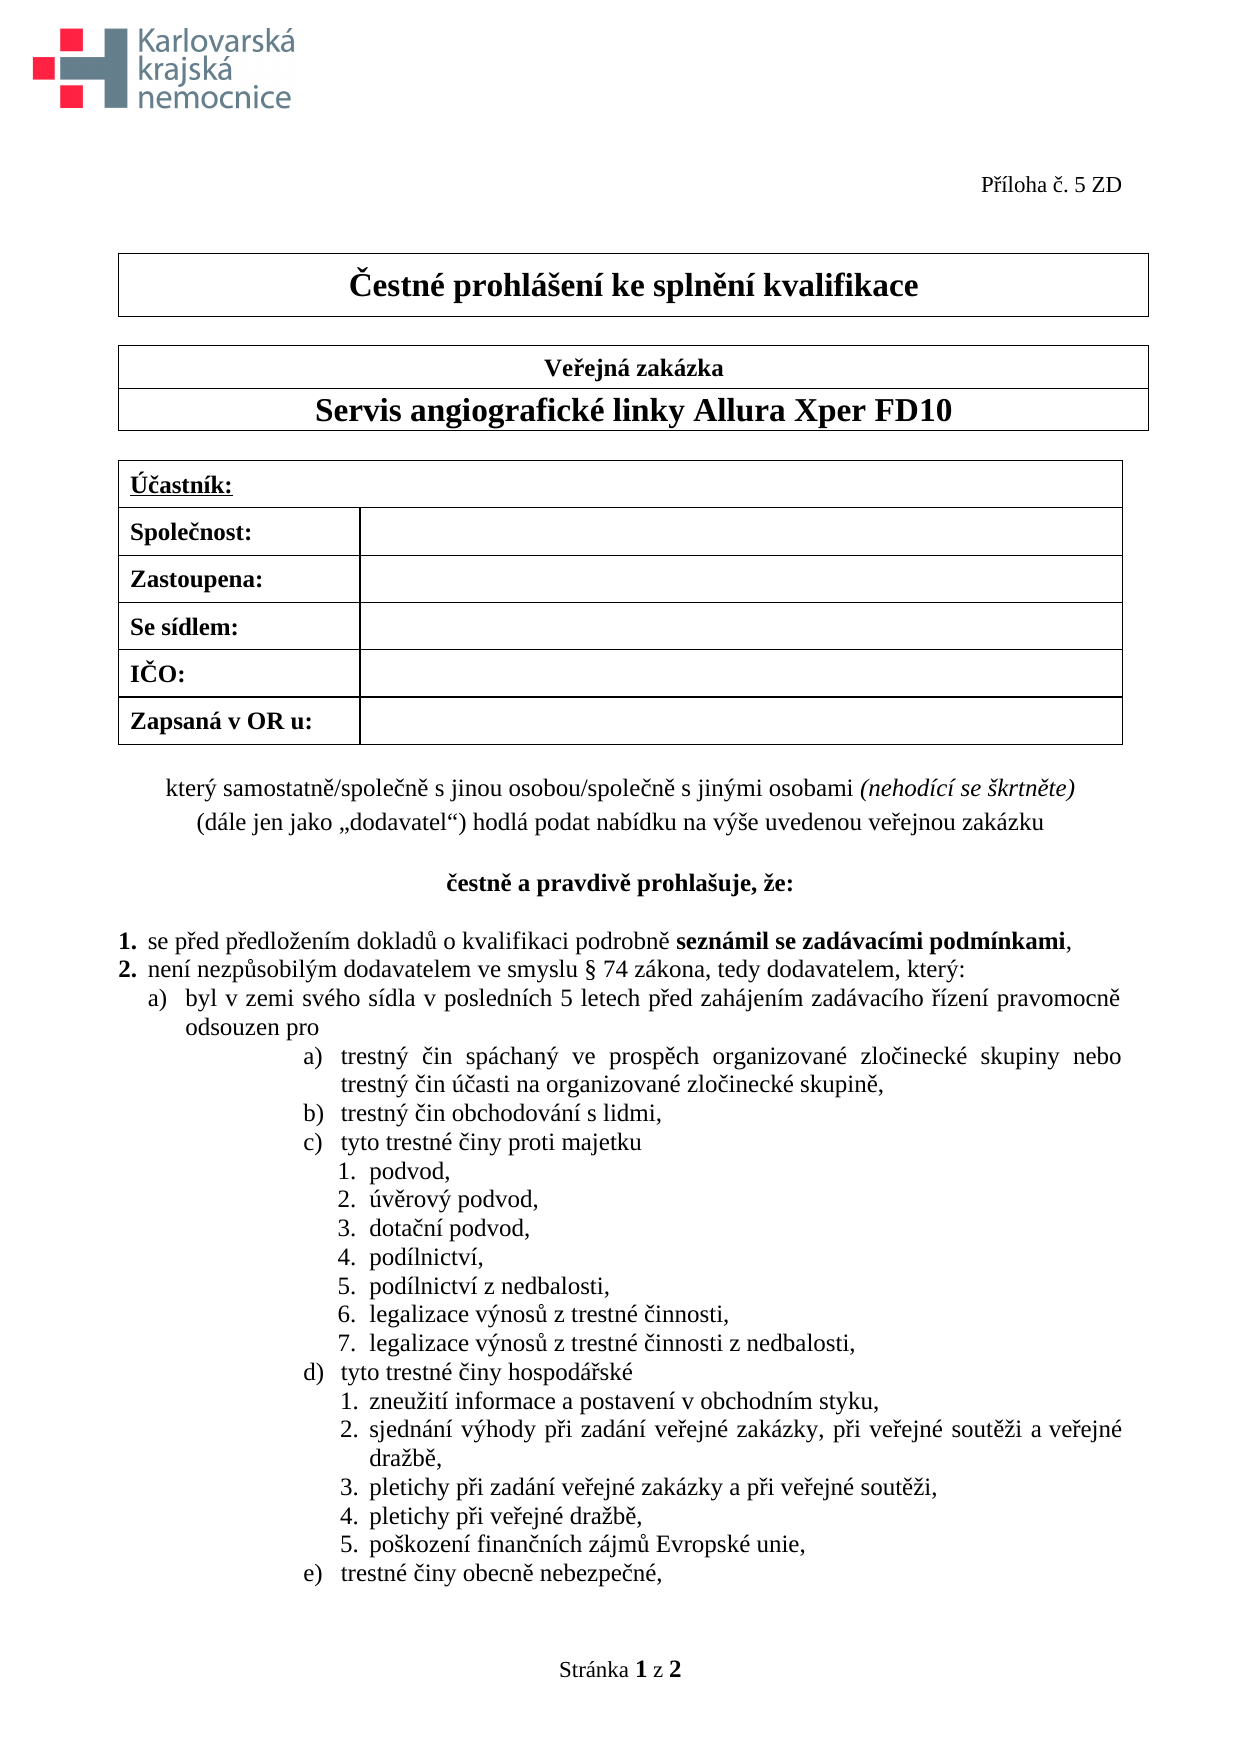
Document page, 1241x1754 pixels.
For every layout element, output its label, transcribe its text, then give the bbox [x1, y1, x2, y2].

list trestný čin obchodování s lidmi, [303, 1098, 1122, 1127]
table_cell [361, 508, 1122, 554]
text (dále jen jako „dodavatel“) hodlá podat nabídku na výše uvedenou veřejnou zakázku [118, 807, 1122, 835]
table_cell Společnost: [119, 508, 359, 554]
list tyto trestné činy hospodářské [303, 1357, 1122, 1386]
list podílnictví z nedbalosti, [337, 1271, 1122, 1299]
table_header Účastník: [119, 461, 1122, 507]
text Příloha č. 5 ZD [118, 171, 1122, 197]
list tyto trestné činy proti majetku [303, 1127, 1122, 1156]
table_cell Zastoupena: [119, 556, 359, 602]
list dotační podvod, [337, 1213, 1122, 1242]
list podvod, [337, 1156, 1122, 1184]
list sjednání výhody při zadání veřejné zakázky, při veřejné soutěži a veřejné dražbě, [340, 1414, 1122, 1472]
list se před předložením dokladů o kvalifikaci podrobně seznámil se zadávacími podmínkami, [118, 926, 1122, 954]
table_header Veřejná zakázka [119, 346, 1148, 388]
list legalizace výnosů z trestné činnosti z nedbalosti, [337, 1328, 1122, 1357]
text čestně a pravdivě prohlašuje, že: [118, 868, 1122, 897]
list poškození finančních zájmů Evropské unie, [340, 1529, 1122, 1558]
list trestný čin spáchaný ve prospěch organizované zločinecké skupiny nebo trestný čin účasti na organizované zločinecké skupině, [303, 1041, 1122, 1098]
list legalizace výnosů z trestné činnosti, [337, 1299, 1122, 1328]
table_header Čestné prohlášení ke splnění kvalifikace [119, 254, 1148, 316]
table_cell [361, 650, 1122, 696]
table_cell IČO: [119, 650, 359, 696]
list byl v zemi svého sídla v posledních 5 letech před zahájením zadávacího řízení pravomocně odsouzen pro [148, 983, 1122, 1041]
list podílnictví, [337, 1242, 1122, 1271]
list není nezpůsobilým dodavatelem ve smyslu § 74 zákona, tedy dodavatelem, který: [118, 954, 1122, 983]
table_cell [361, 603, 1122, 649]
table_cell Zapsaná v OR u: [119, 698, 359, 744]
list pletichy při zadání veřejné zakázky a při veřejné soutěži, [340, 1472, 1122, 1501]
picture [32, 28, 299, 109]
table_cell Servis angiografické linky Allura Xper FD10 [119, 389, 1148, 430]
table_cell [361, 556, 1122, 602]
list úvěrový podvod, [337, 1184, 1122, 1213]
table_cell Se sídlem: [119, 603, 359, 649]
list pletichy při veřejné dražbě, [340, 1501, 1122, 1529]
list trestné činy obecně nebezpečné, [303, 1558, 1122, 1587]
text který samostatně/společně s jinou osobou/společně s jinými osobami (nehodící se škrtněte) [118, 773, 1122, 802]
table_cell [361, 698, 1122, 744]
list zneužití informace a postavení v obchodním styku, [340, 1386, 1122, 1414]
